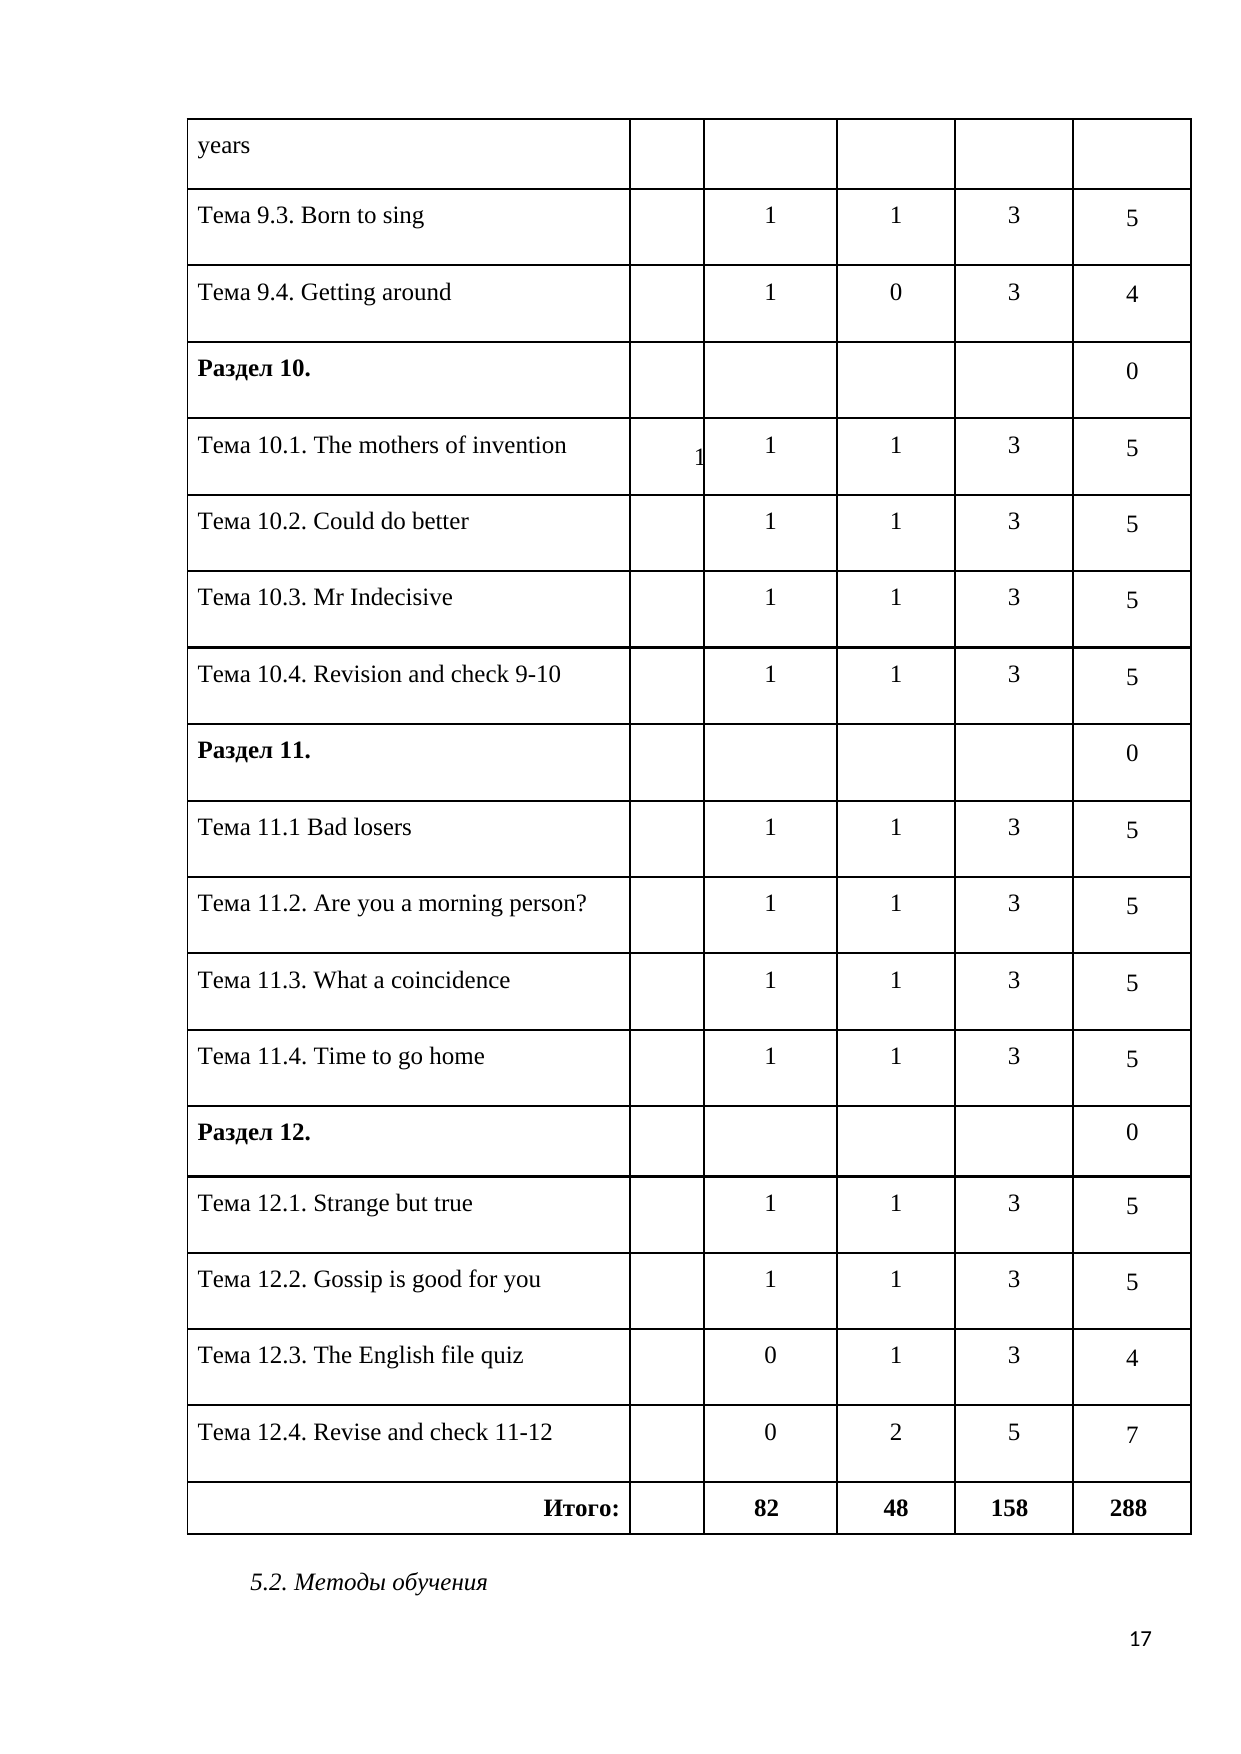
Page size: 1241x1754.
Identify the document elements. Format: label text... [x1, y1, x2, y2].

table_cell 82 [705, 1483, 836, 1532]
table_cell 0 [1074, 343, 1190, 417]
table_cell 1 [631, 419, 703, 494]
table_cell 1 [705, 878, 836, 952]
table_cell 5 [1074, 649, 1190, 723]
table_cell Тема 12.2. Gossip is good for you [188, 1254, 629, 1328]
table_cell 4 [1074, 266, 1190, 341]
table_cell [631, 343, 703, 417]
table_cell 288 [1074, 1483, 1190, 1532]
table_cell 5 [1074, 120, 1190, 188]
table_cell 3 [956, 954, 1072, 1028]
table_cell 5 [1074, 878, 1190, 952]
table_cell [631, 725, 703, 799]
table_cell 0 [705, 1406, 836, 1481]
table_cell 1 [838, 120, 954, 188]
table_cell 1 [705, 1031, 836, 1105]
table_cell [631, 878, 703, 952]
table_cell Тема 9.3. Born to sing [188, 190, 629, 264]
table_cell 1 [705, 649, 836, 723]
table_cell [631, 1483, 703, 1532]
table_cell Тема 11.2. Are you a morning person? [188, 878, 629, 952]
table_cell 1 [705, 1178, 836, 1252]
table_cell 1 [705, 572, 836, 646]
table_cell 7 [1074, 1406, 1190, 1481]
table_cell 3 [956, 120, 1072, 188]
table_cell 1 [705, 419, 836, 494]
table_cell Тема 9.4. Getting around [188, 266, 629, 341]
table_cell 1 [838, 1031, 954, 1105]
table_cell 5 [1074, 1254, 1190, 1328]
table_cell 1 [838, 1178, 954, 1252]
table_cell [838, 343, 954, 417]
table_cell 1 [838, 649, 954, 723]
table_cell 1 [705, 120, 836, 188]
table_cell 48 [838, 1483, 954, 1532]
table_cell [705, 1107, 836, 1175]
table_cell 0 [1074, 1107, 1190, 1175]
table_cell [631, 1107, 703, 1175]
table_cell 1 [838, 1330, 954, 1404]
table_cell 1 [838, 878, 954, 952]
table_cell [631, 954, 703, 1028]
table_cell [188, 120, 629, 188]
table_cell 3 [956, 190, 1072, 264]
table_cell [631, 649, 703, 723]
table_cell Тема 11.4. Time to go home [188, 1031, 629, 1105]
table_cell 1 [705, 496, 836, 570]
table_cell 1 [838, 954, 954, 1028]
table_cell [631, 802, 703, 876]
table_cell [838, 725, 954, 799]
table_cell 1 [705, 954, 836, 1028]
table_cell 3 [956, 572, 1072, 646]
table_cell 1 [838, 802, 954, 876]
table_cell 1 [838, 419, 954, 494]
table_cell Тема 11.3. What a coincidence [188, 954, 629, 1028]
table_cell [631, 496, 703, 570]
table_cell Раздел 10. [188, 343, 629, 417]
table_cell 1 [705, 266, 836, 341]
table_cell [631, 572, 703, 646]
table_cell 3 [956, 802, 1072, 876]
table_cell 5 [1074, 1031, 1190, 1105]
table_cell [631, 1406, 703, 1481]
table_cell 1 [838, 1254, 954, 1328]
table_cell [631, 120, 703, 188]
table_cell 5 [1074, 802, 1190, 876]
table_cell 3 [956, 649, 1072, 723]
table_cell 1 [705, 802, 836, 876]
table_cell 1 [838, 190, 954, 264]
table_cell 158 [956, 1483, 1072, 1532]
table_cell [631, 1330, 703, 1404]
table_cell Тема 12.3. The English file quiz [188, 1330, 629, 1404]
table_cell 3 [956, 419, 1072, 494]
table_cell 5 [1074, 954, 1190, 1028]
table_cell [631, 1254, 703, 1328]
table_cell 0 [705, 1330, 836, 1404]
table_cell 0 [838, 266, 954, 341]
table_cell Раздел 12. [188, 1107, 629, 1175]
table_cell 3 [956, 496, 1072, 570]
table_cell [956, 725, 1072, 799]
table_cell Тема 10.4. Revision and check 9-10 [188, 649, 629, 723]
table_cell 3 [956, 878, 1072, 952]
table_cell 5 [1074, 419, 1190, 494]
table_cell Тема 10.2. Could do better [188, 496, 629, 570]
table_cell 1 [838, 496, 954, 570]
table_cell [956, 343, 1072, 417]
table_cell 2 [838, 1406, 954, 1481]
table_cell 5 [956, 1406, 1072, 1481]
table_cell [838, 1107, 954, 1175]
table_cell Тема 12.4. Revise and check 11-12 [188, 1406, 629, 1481]
table_cell [705, 343, 836, 417]
table_cell [631, 1178, 703, 1252]
table_cell Тема 11.1 Bad losers [188, 802, 629, 876]
table_cell 4 [1074, 1330, 1190, 1404]
table_cell [631, 1031, 703, 1105]
table_cell [705, 725, 836, 799]
table_cell [631, 190, 703, 264]
table_cell 3 [956, 1031, 1072, 1105]
table_cell 5 [1074, 572, 1190, 646]
table_cell 3 [956, 1178, 1072, 1252]
table_cell 3 [956, 1254, 1072, 1328]
table_cell 0 [1074, 725, 1190, 799]
table_cell Тема 10.1. The mothers of invention [188, 419, 629, 494]
table_cell 3 [956, 1330, 1072, 1404]
table_cell 3 [956, 266, 1072, 341]
table_cell Тема 12.1. Strange but true [188, 1178, 629, 1252]
table_cell 5 [1074, 1178, 1190, 1252]
table_cell 5 [1074, 190, 1190, 264]
table_cell Тема 10.3. Mr Indecisive [188, 572, 629, 646]
table_cell 5 [1074, 496, 1190, 570]
table_cell 1 [705, 1254, 836, 1328]
table_cell [631, 266, 703, 341]
table_cell 1 [705, 190, 836, 264]
text 5.2. Методы обучения [177, 1567, 1152, 1596]
table_cell [956, 1107, 1072, 1175]
table_cell 1 [838, 572, 954, 646]
table_cell Итого: [188, 1483, 629, 1532]
table_cell Раздел 11. [188, 725, 629, 799]
